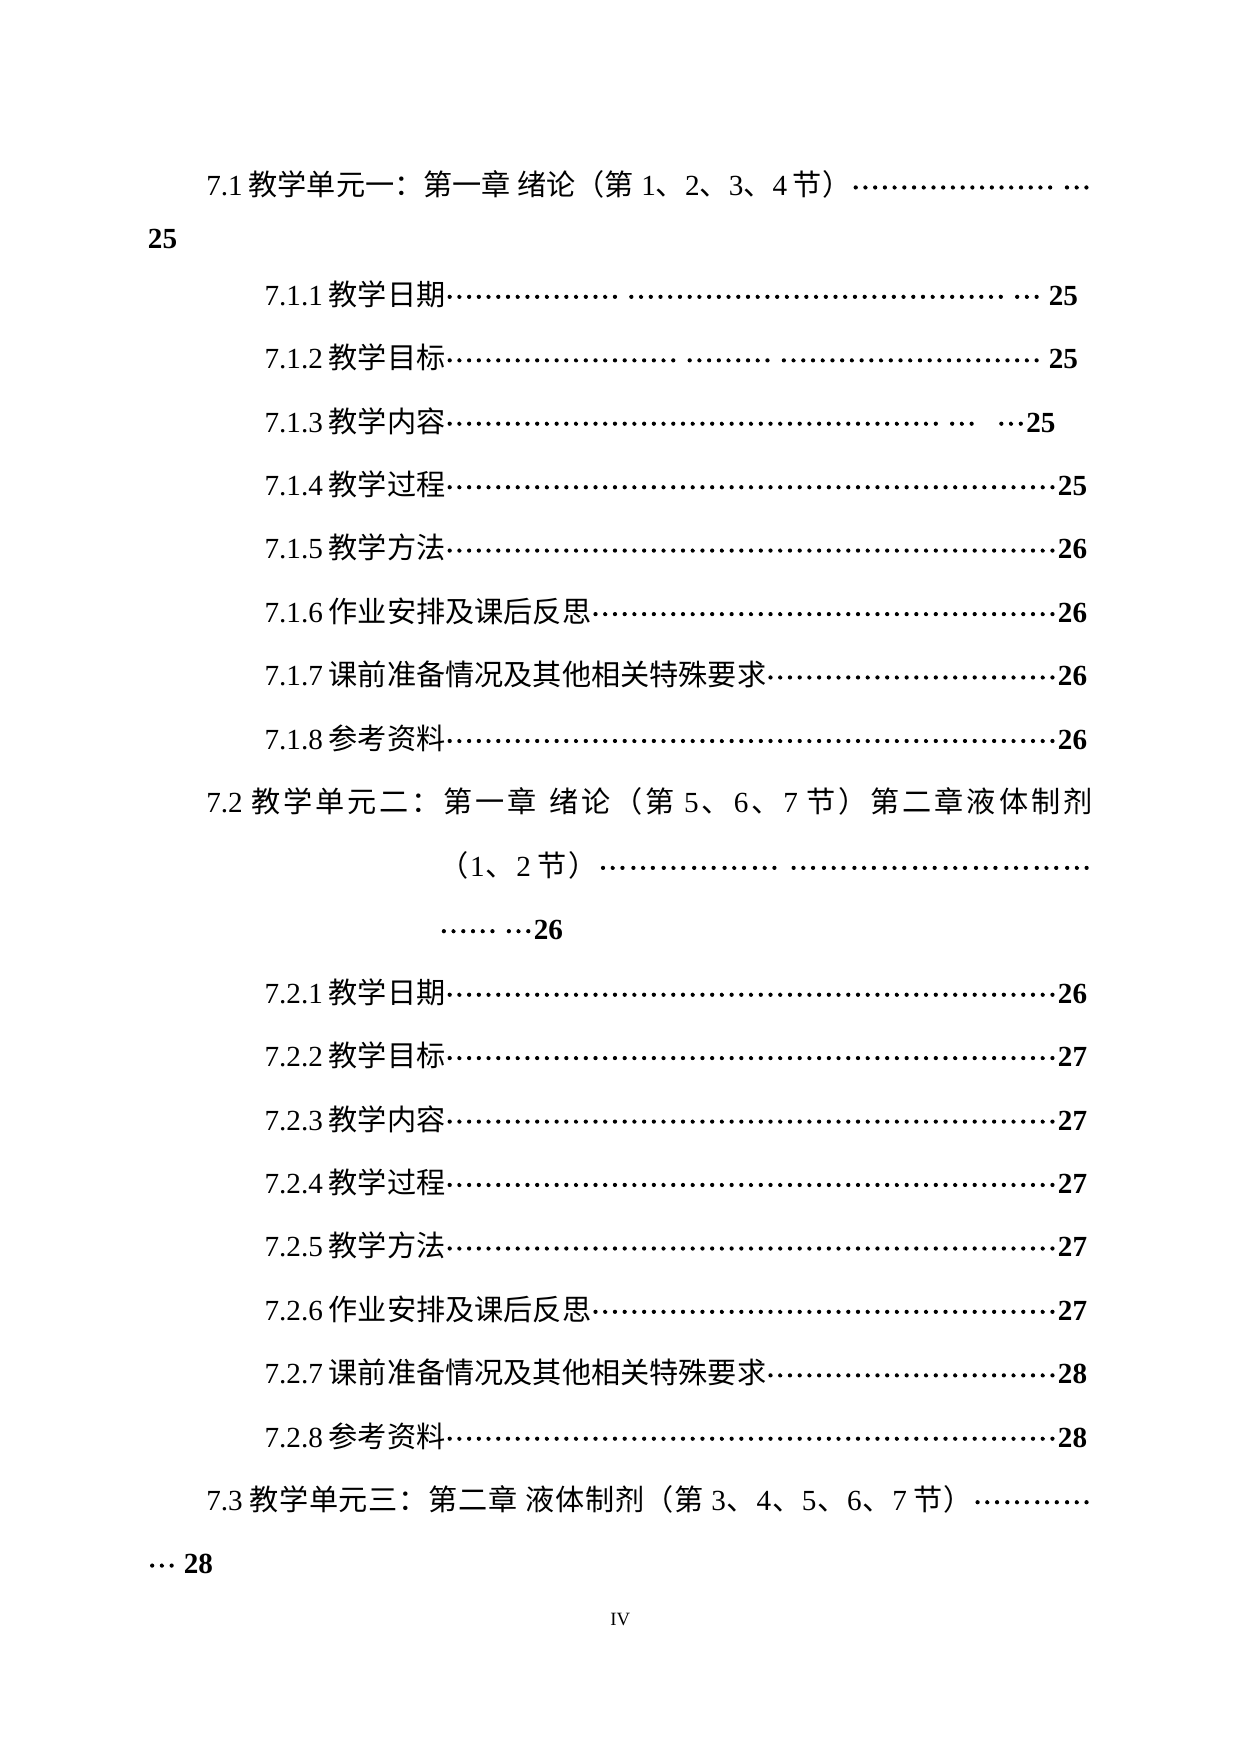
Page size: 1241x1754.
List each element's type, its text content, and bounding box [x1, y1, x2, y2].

text 7.1.6作业安排及课后反思26 [148, 588, 1092, 631]
text 7.2.8参考资料28 [148, 1413, 1092, 1456]
text 7.1.2教学目标 25 [148, 335, 1092, 377]
text 7.2.3教学内容27 [148, 1096, 1092, 1138]
text 7.1.7课前准备情况及其他相关特殊要求26 [148, 652, 1092, 694]
text 7.2.1教学日期26 [148, 969, 1092, 1011]
text 7.3教学单元三：第二章 液体制剂（第3、4、5、6、7节） 28 [148, 1477, 1092, 1582]
text 7.1教学单元一：第一章 绪论（第1、2、3、4节） 25 [148, 162, 1092, 254]
text 7.1.3教学内容 25 [148, 398, 1092, 441]
text 7.2.4教学过程27 [148, 1159, 1092, 1202]
text 7.2.6作业安排及课后反思27 [148, 1286, 1092, 1329]
text 7.2.7课前准备情况及其他相关特殊要求28 [148, 1350, 1092, 1392]
text 7.2教学单元二：第一章 绪论（第5、6、7节）第二章液体制剂（1、2节） 26 [206, 779, 1092, 948]
text 7.1.1教学日期 25 [148, 271, 1092, 314]
text 7.2.5教学方法27 [148, 1223, 1092, 1265]
text 7.1.8参考资料26 [148, 715, 1092, 758]
text 7.1.5教学方法26 [148, 525, 1092, 567]
text 7.2.2教学目标27 [148, 1033, 1092, 1075]
text 7.1.4教学过程25 [148, 462, 1092, 504]
